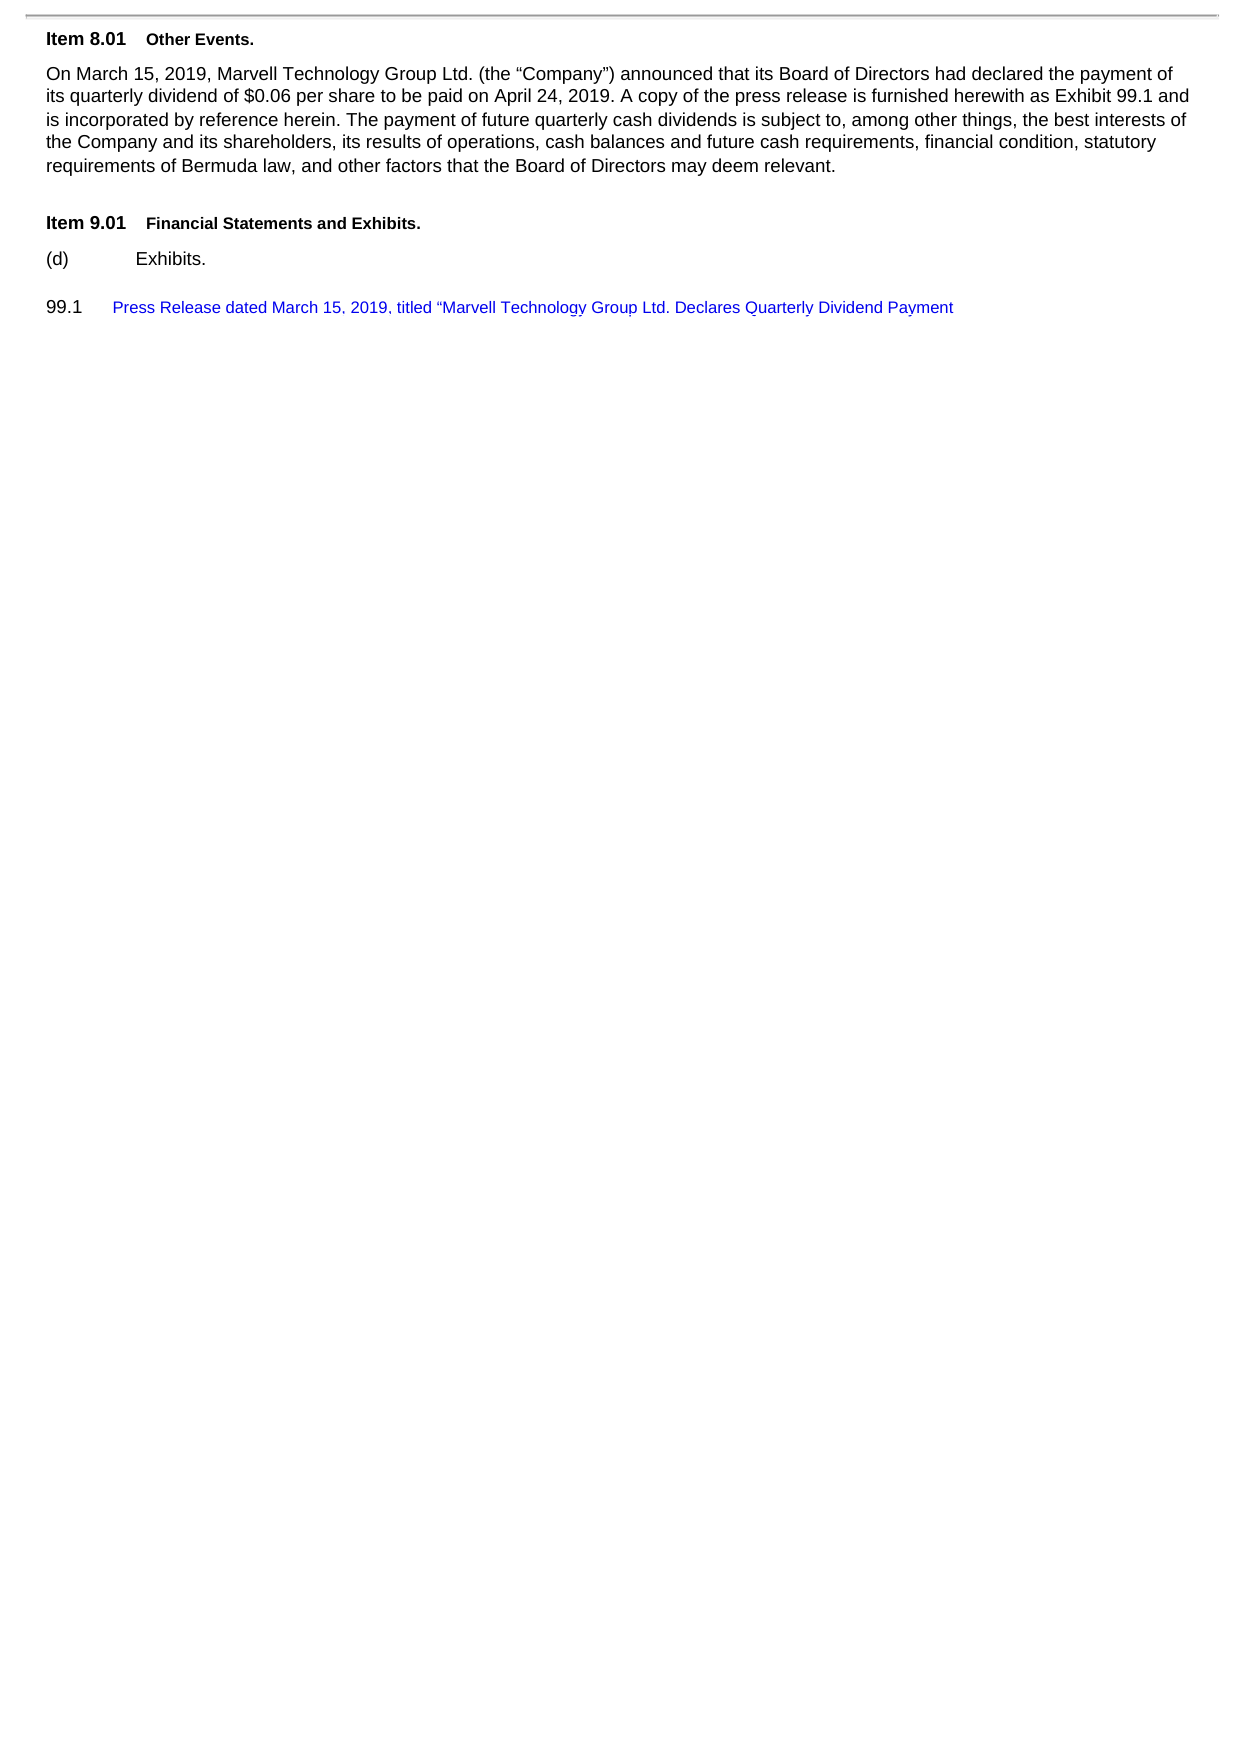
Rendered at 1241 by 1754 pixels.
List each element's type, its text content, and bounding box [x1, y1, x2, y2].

text On March 15, 2019, Marvell Technology Group Ltd. (the “Company”) announced that its Board of Directors had declared the payment of its quarterly dividend of $0.06 per share to be paid on April 24, 2019. A copy of the press release is furnished herewith as Exhibit 99.1 and is incorporated by reference herein. The payment of future quarterly cash dividends is subject to, among other things, the best interests of the Company and its shareholders, its results of operations, cash balances and future cash requirements, financial condition, statutory requirements of Bermuda law, and other factors that the Board of Directors may deem relevant. [46, 62, 1190, 176]
text 99.1 Press Release dated March 15, 2019, titled “Marvell Technology Group Ltd. Declares Quarterly Dividend Payment [46, 296, 1190, 317]
text Item 9.01 Financial Statements and Exhibits. [46, 212, 1190, 234]
picture [23, 14, 1220, 21]
list Exhibits. [46, 248, 1190, 269]
text Item 8.01 Other Events. [46, 28, 1190, 50]
